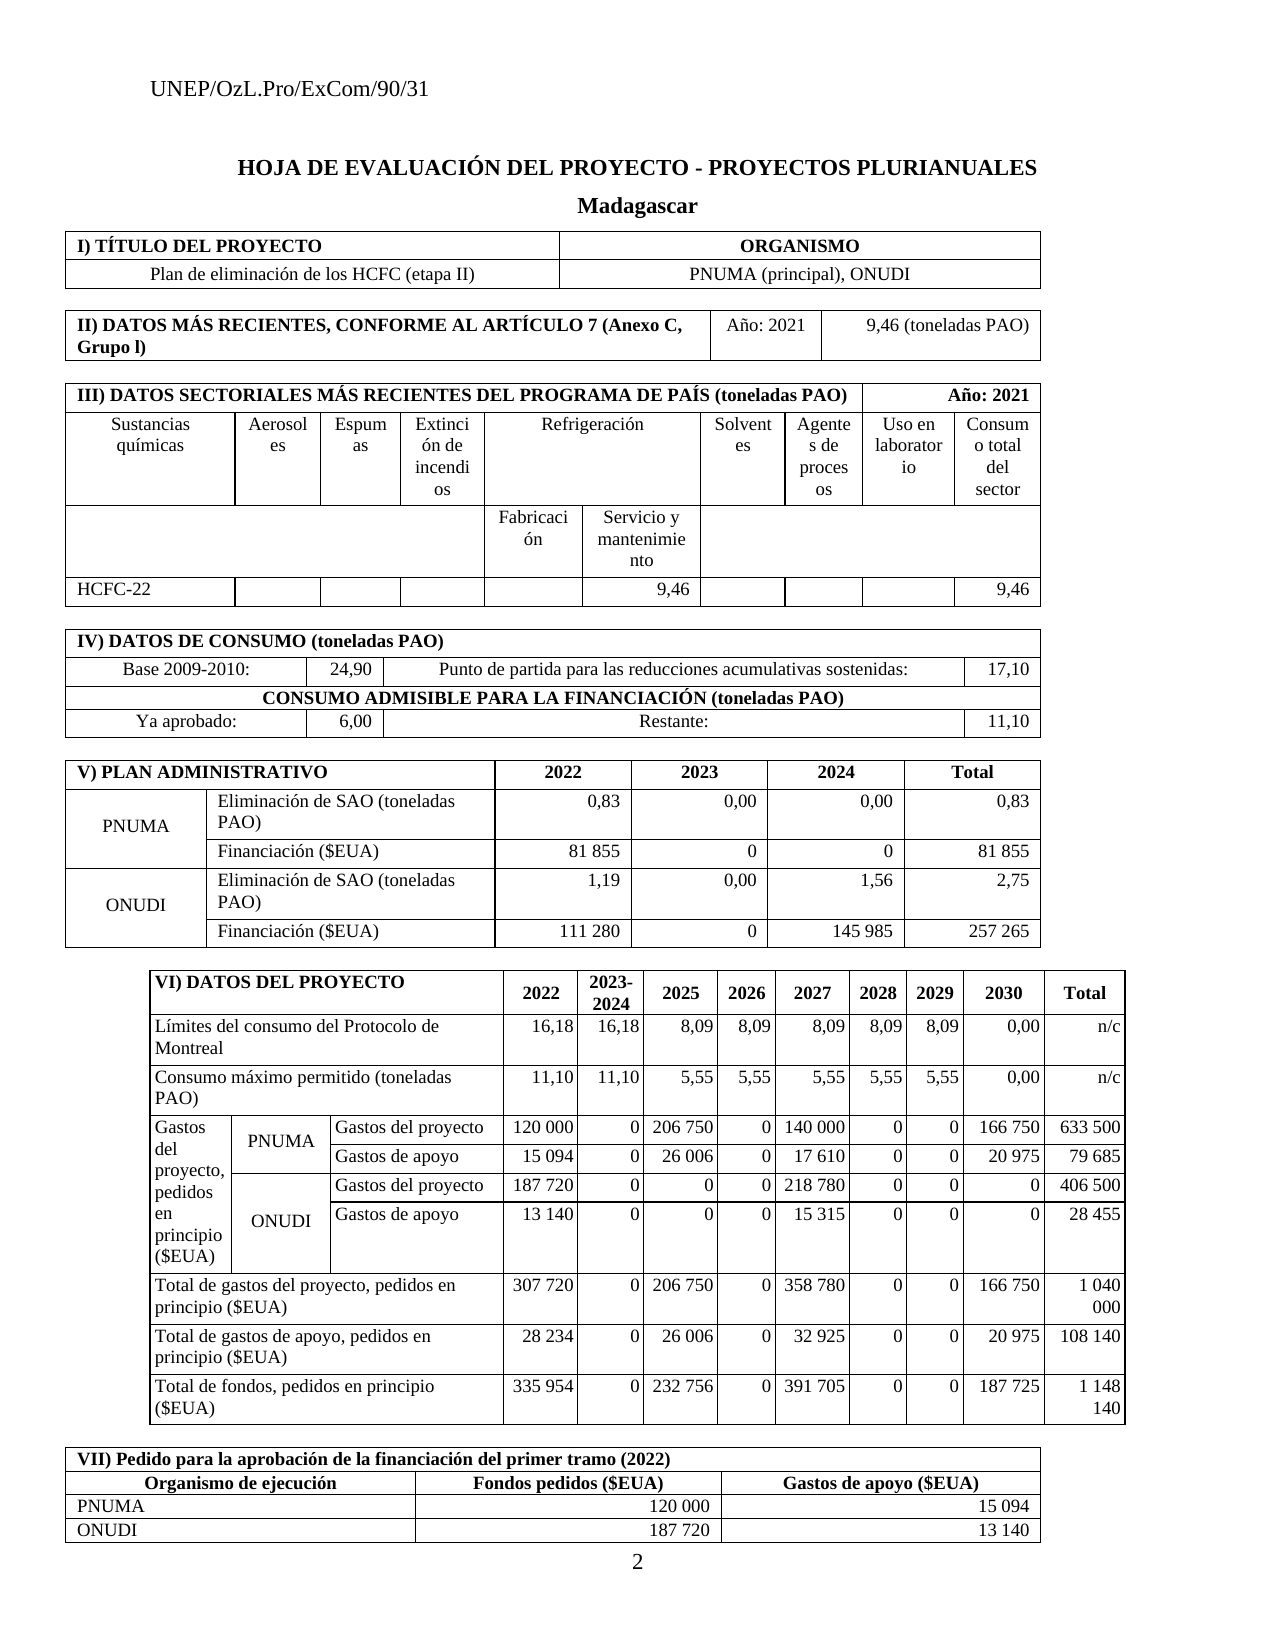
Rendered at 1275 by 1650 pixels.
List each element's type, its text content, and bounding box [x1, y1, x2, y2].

table_cell 26 006 [644, 1325, 717, 1374]
table_cell 5,55 [644, 1066, 717, 1115]
table_cell 2,75 [905, 869, 1040, 918]
table_cell 0 [907, 1116, 963, 1144]
table_cell 0 [718, 1116, 775, 1144]
table_cell 16,18 [578, 1015, 643, 1064]
table_cell 79 685 [1045, 1145, 1124, 1173]
table_cell 0 [768, 840, 904, 868]
table_cell 17 610 [776, 1145, 849, 1173]
table_cell 5,55 [776, 1066, 849, 1115]
table_cell 120 000 [416, 1495, 721, 1518]
table_cell 257 265 [905, 920, 1040, 947]
table_cell 0 [850, 1274, 906, 1323]
table_cell 307 720 [504, 1274, 577, 1323]
table_header 2027 [776, 971, 849, 1014]
table_cell 187 725 [964, 1375, 1044, 1424]
table_cell 13 140 [722, 1519, 1040, 1542]
table_cell [485, 578, 582, 606]
table_cell PNUMA [66, 790, 206, 868]
table_cell Gastos de apoyo [331, 1203, 503, 1273]
table_cell 5,55 [850, 1066, 906, 1115]
table_cell 13 140 [504, 1203, 577, 1273]
table_header 2023-2024 [578, 971, 643, 1014]
table_cell 8,09 [644, 1015, 717, 1064]
table_header IV) DATOS DE CONSUMO (toneladas PAO) [66, 630, 1040, 657]
table_cell 0,00 [632, 790, 767, 839]
table_cell [66, 506, 484, 577]
table_header III) DATOS SECTORIALES MÁS RECIENTES DEL PROGRAMA DE PAÍS (toneladas PAO) [66, 384, 862, 412]
table_cell Financiación ($EUA) [207, 840, 494, 868]
table_cell 0 [718, 1325, 775, 1374]
table_cell 9,46 [583, 578, 700, 606]
table_cell 1,19 [496, 869, 631, 918]
table_cell 0 [907, 1145, 963, 1173]
table_cell 11,10 [965, 710, 1040, 737]
table_cell Punto de partida para las reducciones acumulativas sostenidas: [384, 658, 964, 686]
table_cell 0 [578, 1174, 643, 1201]
table_cell 0 [578, 1375, 643, 1424]
table_cell Extinción de incendios [401, 413, 484, 505]
table_cell Fabricación [485, 506, 582, 577]
table_cell 0 [578, 1203, 643, 1273]
table_cell Restante: [384, 710, 964, 737]
table_cell 26 006 [644, 1145, 717, 1173]
table_cell Gastos del proyecto [331, 1174, 503, 1201]
table_cell 0 [850, 1145, 906, 1173]
table_header 2028 [850, 971, 906, 1014]
table_cell HCFC-22 [66, 578, 234, 606]
table_cell 335 954 [504, 1375, 577, 1424]
table_cell 0 [850, 1116, 906, 1144]
table_cell Eliminación de SAO (toneladas PAO) [207, 790, 494, 839]
table_cell 0 [718, 1145, 775, 1173]
table_cell 206 750 [644, 1274, 717, 1323]
table_cell 81 855 [496, 840, 631, 868]
table_cell 16,18 [504, 1015, 577, 1064]
table_cell 8,09 [850, 1015, 906, 1064]
table_cell 0 [718, 1375, 775, 1424]
table_cell Eliminación de SAO (toneladas PAO) [207, 869, 494, 918]
table_cell CONSUMO ADMISIBLE PARA LA FINANCIACIÓN (toneladas PAO) [66, 687, 1040, 708]
table_cell 0 [632, 920, 767, 947]
table_cell Uso en laboratorio [863, 413, 954, 505]
table_cell 0 [718, 1203, 775, 1273]
table_cell PNUMA [232, 1116, 330, 1173]
table_cell 15 094 [504, 1145, 577, 1173]
table_header 9,46 (toneladas PAO) [822, 311, 1040, 360]
table_cell 0 [850, 1174, 906, 1201]
table_header 2024 [768, 761, 904, 789]
table_cell 166 750 [964, 1274, 1044, 1323]
table_header Año: 2021 [711, 311, 821, 360]
table_cell Fondos pedidos ($EUA) [416, 1472, 721, 1494]
table_cell 32 925 [776, 1325, 849, 1374]
table_cell 358 780 [776, 1274, 849, 1323]
table_cell 218 780 [776, 1174, 849, 1201]
table_cell 11,10 [504, 1066, 577, 1115]
table_cell Base 2009-2010: [66, 658, 306, 686]
table_cell 206 750 [644, 1116, 717, 1144]
table_header VI) DATOS DEL PROYECTO [151, 971, 503, 1014]
text HOJA DE EVALUACIÓN DEL PROYECTO - PROYECTOS PLURIANUALES [150, 154, 1125, 180]
table_header V) PLAN ADMINISTRATIVO [66, 761, 494, 789]
table_cell 28 234 [504, 1325, 577, 1374]
table_cell PNUMA [66, 1495, 415, 1518]
table_cell 0 [907, 1203, 963, 1273]
table_cell Sustancias químicas [66, 413, 234, 505]
table_cell 17,10 [965, 658, 1040, 686]
table_cell 0,83 [496, 790, 631, 839]
table_header 2025 [644, 971, 717, 1014]
table_cell 633 500 [1045, 1116, 1124, 1144]
table_cell 0 [850, 1203, 906, 1273]
table_cell Total de fondos, pedidos en principio ($EUA) [151, 1375, 503, 1424]
table_cell 15 315 [776, 1203, 849, 1273]
table_cell 5,55 [907, 1066, 963, 1115]
table_cell 0 [850, 1325, 906, 1374]
table_cell 0 [578, 1325, 643, 1374]
table_cell Servicio y mantenimiento [583, 506, 700, 577]
table_cell Refrigeración [485, 413, 700, 505]
table_cell 0 [907, 1325, 963, 1374]
table_cell 8,09 [776, 1015, 849, 1064]
table_cell 0 [718, 1274, 775, 1323]
table_cell 0,83 [905, 790, 1040, 839]
table_cell 145 985 [768, 920, 904, 947]
table_cell 8,09 [718, 1015, 775, 1064]
table_cell Gastos de apoyo [331, 1145, 503, 1173]
text Madagascar [150, 192, 1125, 219]
table_header 2022 [504, 971, 577, 1014]
table_cell 108 140 [1045, 1325, 1124, 1374]
table_cell Gastos del proyecto, pedidos en principio ($EUA) [151, 1116, 231, 1273]
table_cell 0 [964, 1174, 1044, 1201]
table_cell 81 855 [905, 840, 1040, 868]
table_header I) TÍTULO DEL PROYECTO [66, 232, 559, 259]
table_cell 0 [907, 1375, 963, 1424]
table_cell 0 [578, 1116, 643, 1144]
table_cell Consumo total del sector [955, 413, 1040, 505]
table_header 2029 [907, 971, 963, 1014]
table_cell 0 [644, 1174, 717, 1201]
table_cell 232 756 [644, 1375, 717, 1424]
table_cell Financiación ($EUA) [207, 920, 494, 947]
table_cell Consumo máximo permitido (toneladas PAO) [151, 1066, 503, 1115]
table_cell 140 000 [776, 1116, 849, 1144]
table_cell Ya aprobado: [66, 710, 306, 737]
table_cell ONUDI [66, 1519, 415, 1542]
table_cell 187 720 [504, 1174, 577, 1201]
table_cell 0 [964, 1203, 1044, 1273]
table_cell 0 [578, 1274, 643, 1323]
table_cell 0,00 [964, 1015, 1044, 1064]
table_cell 11,10 [578, 1066, 643, 1115]
table_cell Total de gastos de apoyo, pedidos en principio ($EUA) [151, 1325, 503, 1374]
table_cell 0 [632, 840, 767, 868]
table_cell 0 [850, 1375, 906, 1424]
table_cell Organismo de ejecución [66, 1472, 415, 1494]
table_cell 15 094 [722, 1495, 1040, 1518]
table_cell 28 455 [1045, 1203, 1124, 1273]
table_cell 0 [644, 1203, 717, 1273]
table_header Total [905, 761, 1040, 789]
table_cell 391 705 [776, 1375, 849, 1424]
table_cell 9,46 [955, 578, 1040, 606]
table_cell 8,09 [907, 1015, 963, 1064]
table_header 2030 [964, 971, 1044, 1014]
table_cell 406 500 [1045, 1174, 1124, 1201]
table_cell 1,56 [768, 869, 904, 918]
table_cell [701, 578, 784, 606]
table_cell 120 000 [504, 1116, 577, 1144]
table_cell [321, 578, 400, 606]
table_cell n/c [1045, 1015, 1124, 1064]
table_cell Total de gastos del proyecto, pedidos en principio ($EUA) [151, 1274, 503, 1323]
table_cell 0,00 [964, 1066, 1044, 1115]
table_cell [863, 578, 954, 606]
table_header Año: 2021 [863, 384, 1040, 412]
table_cell 0,00 [632, 869, 767, 918]
table_header ORGANISMO [560, 232, 1040, 259]
table_cell [401, 578, 484, 606]
table_cell Gastos de apoyo ($EUA) [722, 1472, 1040, 1494]
table_cell 6,00 [307, 710, 383, 737]
table_cell 5,55 [718, 1066, 775, 1115]
table_header 2023 [632, 761, 767, 789]
table_cell Aerosoles [236, 413, 320, 505]
table_header Total [1045, 971, 1124, 1014]
table_cell 1 148 140 [1045, 1375, 1124, 1424]
table_cell 0 [907, 1274, 963, 1323]
table_header II) DATOS MÁS RECIENTES, CONFORME AL ARTÍCULO 7 (Anexo C, Grupo l) [66, 311, 710, 360]
table_cell 0,00 [768, 790, 904, 839]
table_cell Espumas [321, 413, 400, 505]
table_cell 0 [718, 1174, 775, 1201]
table_cell Agentes de procesos [786, 413, 862, 505]
table_header 2022 [496, 761, 631, 789]
table_cell Plan de eliminación de los HCFC (etapa II) [66, 260, 559, 288]
table_cell 0 [578, 1145, 643, 1173]
table_cell ONUDI [66, 869, 206, 947]
table_cell ONUDI [232, 1174, 330, 1273]
table_header 2026 [718, 971, 775, 1014]
table_cell Gastos del proyecto [331, 1116, 503, 1144]
table_cell 24,90 [307, 658, 383, 686]
table_cell [236, 578, 320, 606]
table_cell n/c [1045, 1066, 1124, 1115]
table_cell [701, 506, 1040, 577]
table_cell [786, 578, 862, 606]
table_cell 0 [907, 1174, 963, 1201]
table_cell 111 280 [496, 920, 631, 947]
table_cell 20 975 [964, 1145, 1044, 1173]
table_cell 20 975 [964, 1325, 1044, 1374]
table_header VII) Pedido para la aprobación de la financiación del primer tramo (2022) [66, 1448, 1040, 1471]
table_cell Solventes [701, 413, 784, 505]
table_cell 1 040 000 [1045, 1274, 1124, 1323]
table_cell PNUMA (principal), ONUDI [560, 260, 1040, 288]
table_cell 166 750 [964, 1116, 1044, 1144]
table_cell 187 720 [416, 1519, 721, 1542]
table_cell Límites del consumo del Protocolo de Montreal [151, 1015, 503, 1064]
